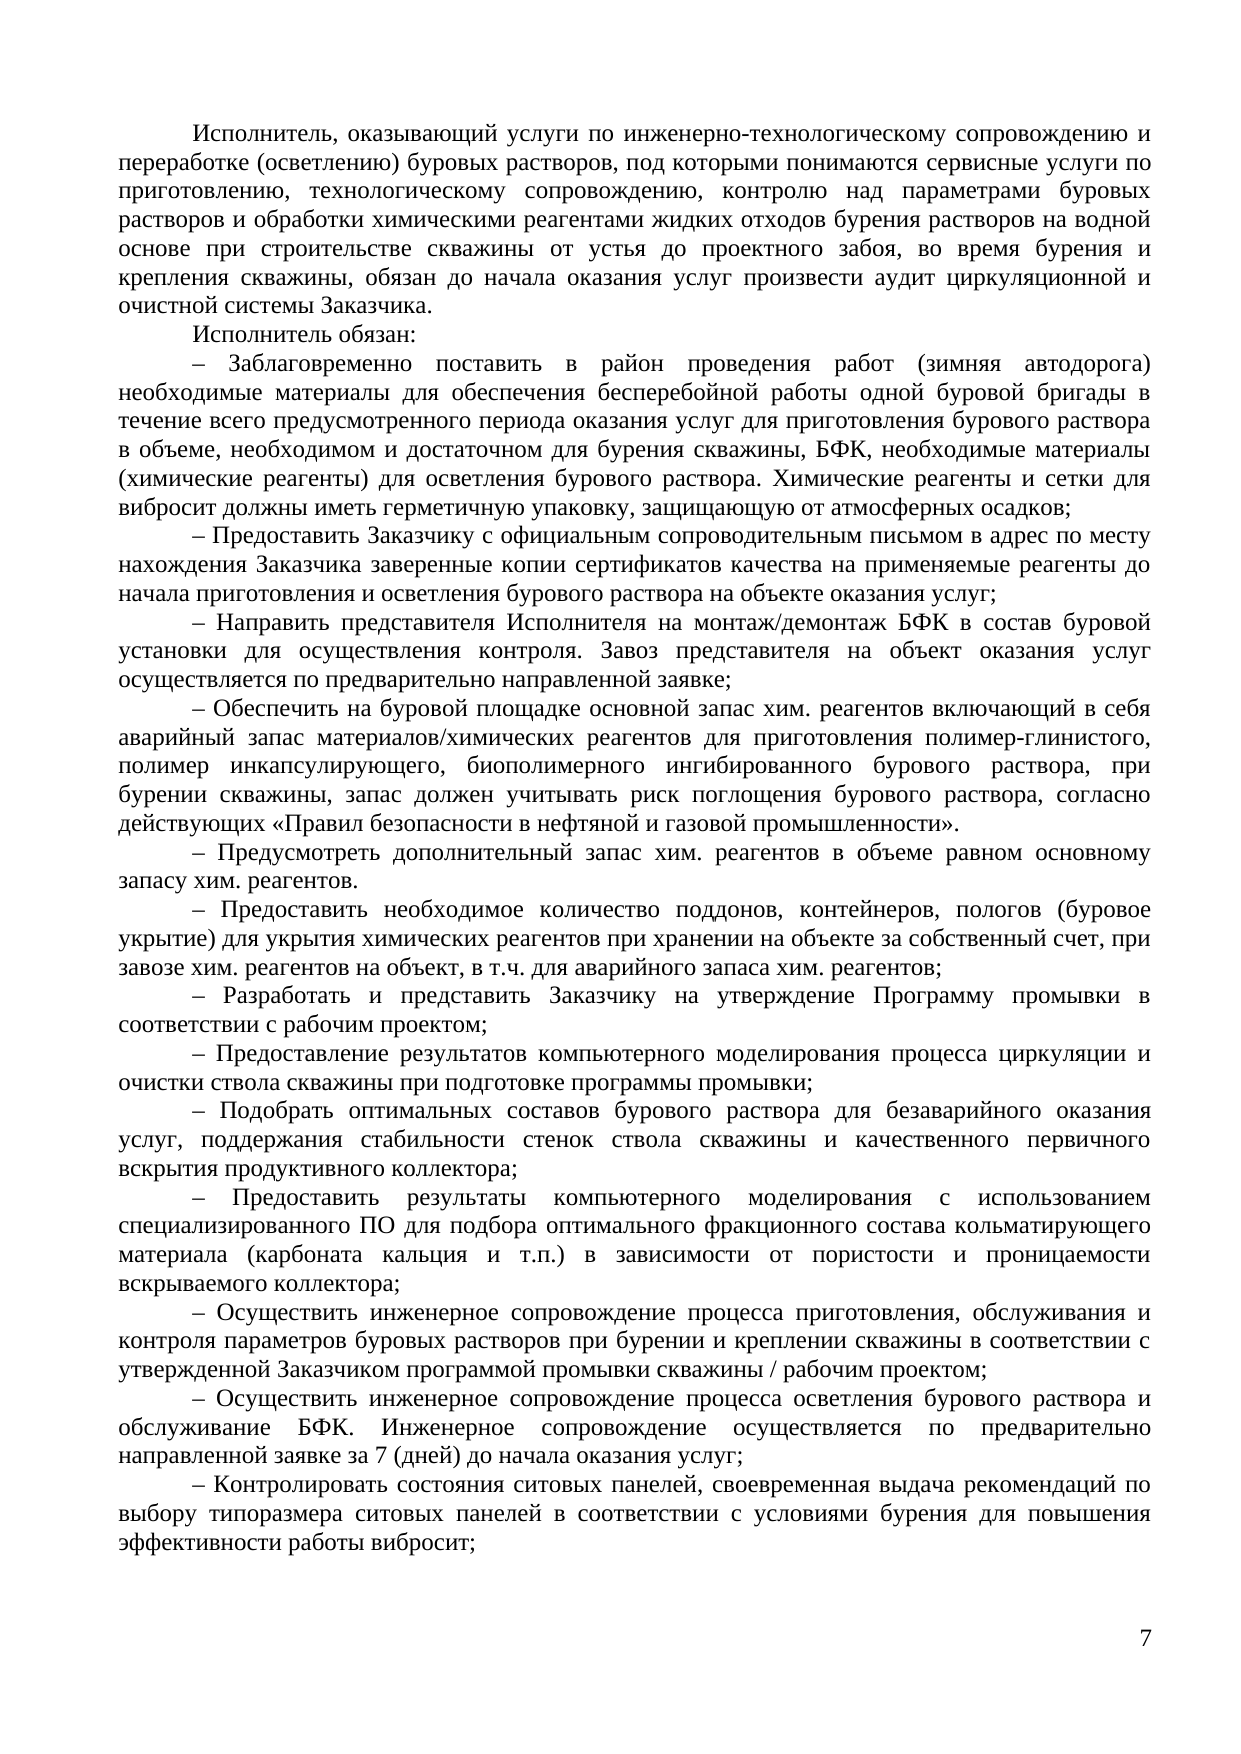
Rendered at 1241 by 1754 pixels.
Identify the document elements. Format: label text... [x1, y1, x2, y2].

text – Предоставление результатов компьютерного моделирования процесса циркуляции и очистки ствола скважины при подготовке программы промывки; [118, 1038, 1152, 1096]
text – Разработать и представить Заказчику на утверждение Программу промывки в соответствии с рабочим проектом; [118, 981, 1152, 1038]
text Исполнитель, оказывающий услуги по инженерно-технологическому сопровождению и переработке (осветлению) буровых растворов, под которыми понимаются сервисные услуги по приготовлению, технологическому сопровождению, контролю над параметрами буровых растворов и обработки химическими реагентами жидких отходов бурения растворов на водной основе при строительстве скважины от устья до проектного забоя, во время бурения и крепления скважины, обязан до начала оказания услуг произвести аудит циркуляционной и очистной системы Заказчика. [118, 118, 1152, 319]
text – Контролировать состояния ситовых панелей, своевременная выдача рекомендаций по выбору типоразмера ситовых панелей в соответствии с условиями бурения для повышения эффективности работы вибросит; [118, 1469, 1152, 1556]
text – Обеспечить на буровой площадке основной запас хим. реагентов включающий в себя аварийный запас материалов/химических реагентов для приготовления полимер-глинистого, полимер инкапсулирующего, биополимерного ингибированного бурового раствора, при бурении скважины, запас должен учитывать риск поглощения бурового раствора, согласно действующих «Правил безопасности в нефтяной и газовой промышленности». [118, 693, 1152, 837]
text – Подобрать оптимальных составов бурового раствора для безаварийного оказания услуг, поддержания стабильности стенок ствола скважины и качественного первичного вскрытия продуктивного коллектора; [118, 1096, 1152, 1182]
text – Предоставить Заказчику с официальным сопроводительным письмом в адрес по месту нахождения Заказчика заверенные копии сертификатов качества на применяемые реагенты до начала приготовления и осветления бурового раствора на объекте оказания услуг; [118, 521, 1152, 607]
text – Предоставить результаты компьютерного моделирования с использованием специализированного ПО для подбора оптимального фракционного состава кольматирующего материала (карбоната кальция и т.п.) в зависимости от пористости и проницаемости вскрываемого коллектора; [118, 1182, 1152, 1297]
text Исполнитель обязан: [118, 319, 1152, 348]
text – Осуществить инженерное сопровождение процесса приготовления, обслуживания и контроля параметров буровых растворов при бурении и креплении скважины в соответствии с утвержденной Заказчиком программой промывки скважины / рабочим проектом; [118, 1297, 1152, 1383]
text – Предусмотреть дополнительный запас хим. реагентов в объеме равном основному запасу хим. реагентов. [118, 837, 1152, 894]
text – Направить представителя Исполнителя на монтаж/демонтаж БФК в состав буровой установки для осуществления контроля. Завоз представителя на объект оказания услуг осуществляется по предварительно направленной заявке; [118, 607, 1152, 693]
text – Предоставить необходимое количество поддонов, контейнеров, пологов (буровое укрытие) для укрытия химических реагентов при хранении на объекте за собственный счет, при завозе хим. реагентов на объект, в т.ч. для аварийного запаса хим. реагентов; [118, 894, 1152, 981]
text – Осуществить инженерное сопровождение процесса осветления бурового раствора и обслуживание БФК. Инженерное сопровождение осуществляется по предварительно направленной заявке за 7 (дней) до начала оказания услуг; [118, 1383, 1152, 1469]
text – Заблаговременно поставить в район проведения работ (зимняя автодорога) необходимые материалы для обеспечения бесперебойной работы одной буровой бригады в течение всего предусмотренного периода оказания услуг для приготовления бурового раствора в объеме, необходимом и достаточном для бурения скважины, БФК, необходимые материалы (химические реагенты) для осветления бурового раствора. Химические реагенты и сетки для вибросит должны иметь герметичную упаковку, защищающую от атмосферных осадков; [118, 348, 1152, 521]
